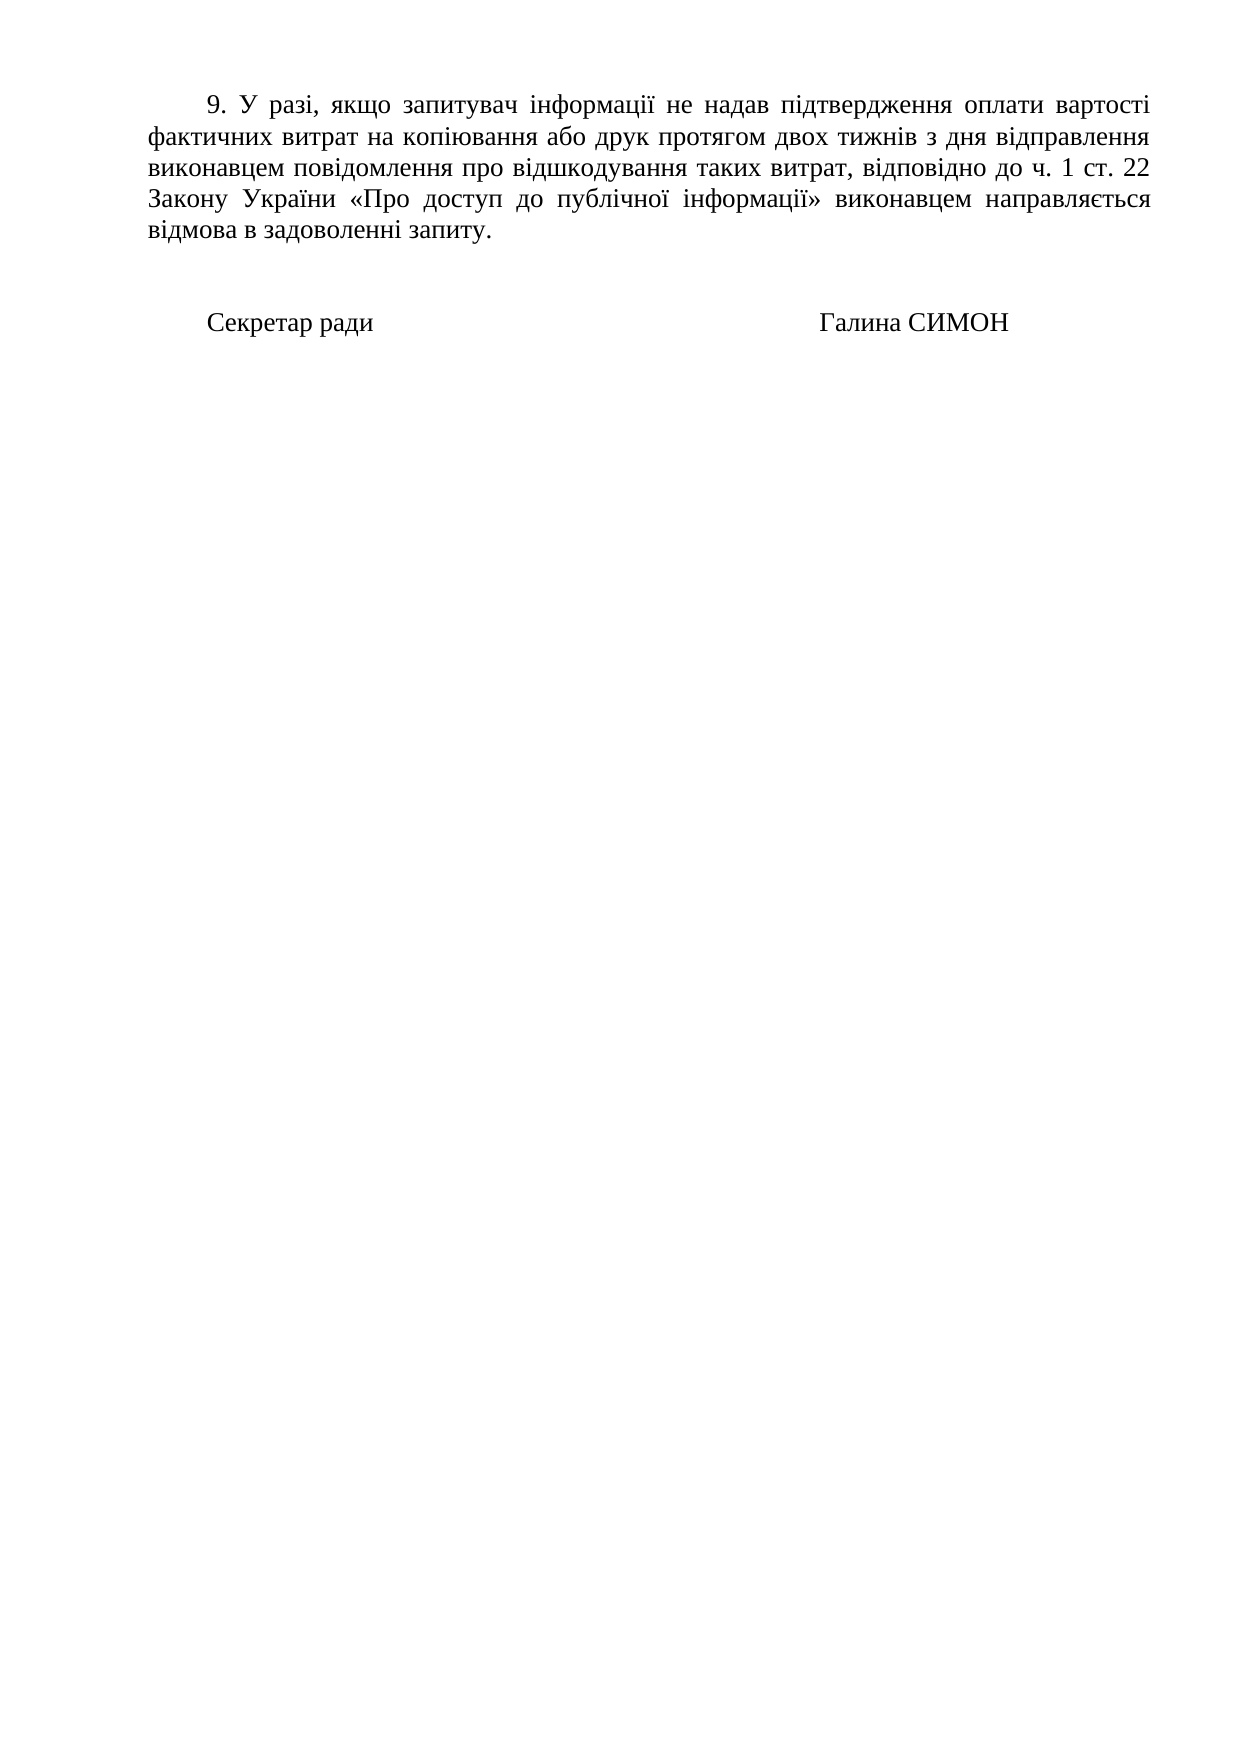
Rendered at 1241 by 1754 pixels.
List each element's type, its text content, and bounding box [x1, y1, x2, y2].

text 9. У разі, якщо запитувач інформації не надав підтвердження оплати вартості фактичних витрат на копіювання або друк протягом двох тижнів з дня відправлення виконавцем повідомлення про відшкодування таких витрат, відповідно до ч. 1 ст. 22 Закону України «Про доступ до публічної інформації» виконавцем направляється відмова в задоволенні запиту. [148, 88, 1152, 244]
text Секретар ради Галина СИМОН [148, 307, 1152, 338]
